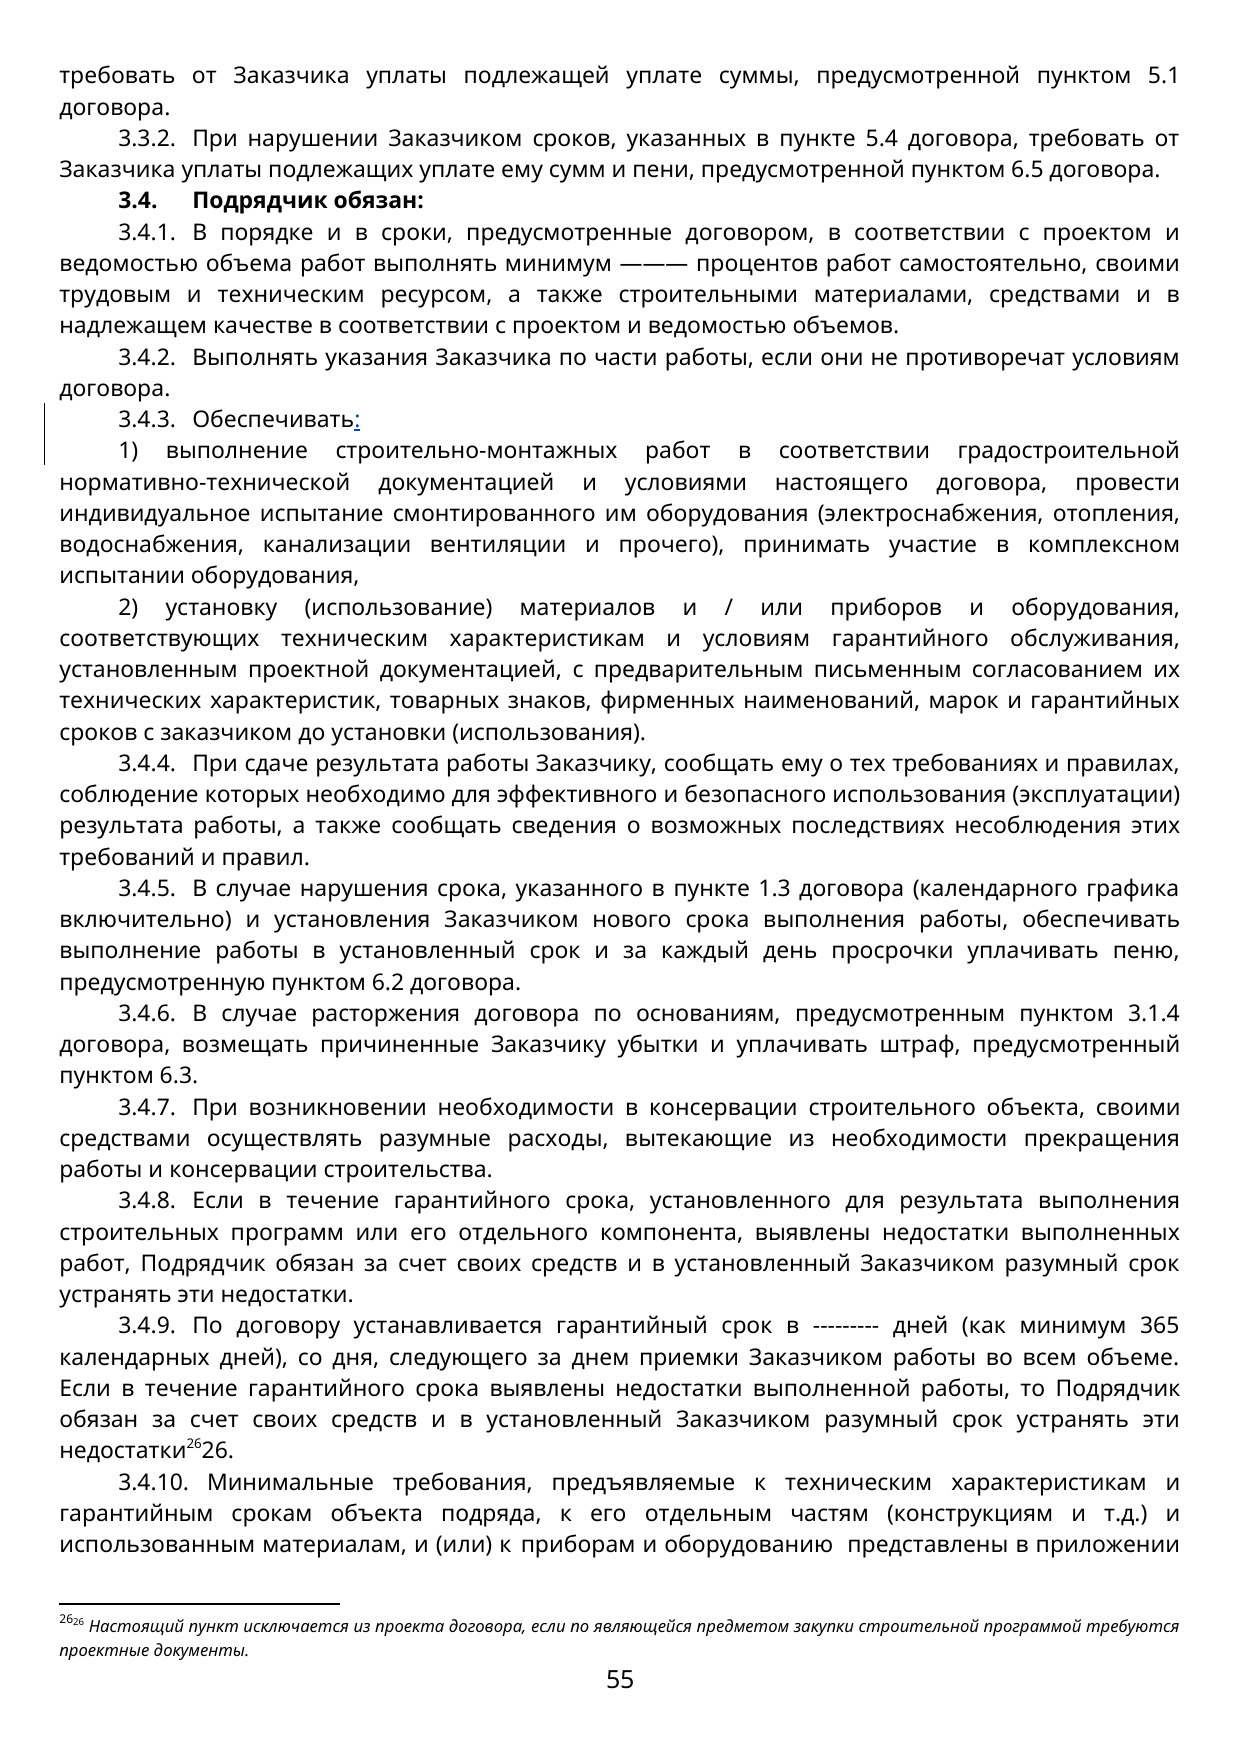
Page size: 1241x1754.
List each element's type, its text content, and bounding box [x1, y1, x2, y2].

text 2) установку (использование) материалов и / или приборов и оборудования, соответствующих техническим характеристикам и условиям гарантийного обслуживания, установленным проектной документацией, с предварительным письменным согласованием их технических характеристик, товарных знаков, фирменных наименований, марок и гарантийных сроков с заказчиком до установки (использования). [59, 590, 1181, 747]
text 3.4.4. При сдаче результата работы Заказчику, сообщать ему о тех требованиях и правилах, соблюдение которых необходимо для эффективного и безопасного использования (эксплуатации) результата работы, а также сообщать сведения о возможных последствиях несоблюдения этих требований и правил. [59, 747, 1181, 872]
text 3.4.1. В порядке и в сроки, предусмотренные договором, в соответствии с проектом и ведомостью объема работ выполнять минимум ——— процентов работ самостоятельно, своими трудовым и техническим ресурсом, а также строительными материалами, средствами и в надлежащем качестве в соответствии с проектом и ведомостью объемов. [59, 215, 1181, 340]
text 3.4.2. Выполнять указания Заказчика по части работы, если они не противоречат условиям договора. [59, 340, 1181, 403]
text 3.4.6. В случае расторжения договора по основаниям, предусмотренным пунктом 3.1.4 договора, возмещать причиненные Заказчику убытки и уплачивать штраф, предусмотренный пунктом 6.3. [59, 997, 1181, 1090]
text 3.3.2. При нарушении Заказчиком сроков, указанных в пункте 5.4 договора, требовать от Заказчика уплаты подлежащих уплате ему сумм и пени, предусмотренной пунктом 6.5 договора. [59, 122, 1181, 184]
text 3.4.5. В случае нарушения срока, указанного в пункте 1.3 договора (календарного графика включительно) и установления Заказчиком нового срока выполнения работы, обеспечивать выполнение работы в установленный срок и за каждый день просрочки уплачивать пеню, предусмотренную пунктом 6.2 договора. [59, 872, 1181, 997]
text 3.4.8. Если в течение гарантийного срока, установленного для результата выполнения строительных программ или его отдельного компонента, выявлены недостатки выполненных работ, Подрядчик обязан за счет своих средств и в установленный Заказчиком разумный срок устранять эти недостатки. [59, 1184, 1181, 1309]
text 1) выполнение строительно-монтажных работ в соответствии градостроительной нормативно-технической документацией и условиями настоящего договора, провести индивидуальнoe испытание смонтированного им оборудования (электроснабжения, отопления, водоснабжения, канализации вентиляции и прочего), принимать участие в комплексном испытании оборудования, [59, 434, 1181, 590]
text 3.4.9. По договору устанавливается гарантийный срок в --------- дней (как минимум 365 календарных дней), со дня, следующего за днем приемки Заказчиком работы во всем объеме. Если в течение гарантийного срока выявлены недостатки выполненной работы, то Подрядчик обязан за счет своих средств и в установленный Заказчиком разумный срок устранять эти недостатки26. [59, 1309, 1181, 1465]
text 3.4.7. При возникновении необходимости в консервации строительного объекта, своими средствами осуществлять разумные расходы, вытекающие из необходимости прекращения работы и консервации строительства. [59, 1090, 1181, 1184]
text 3.4.3. Обеспечивать [59, 403, 1181, 434]
text 3.4. Подрядчик обязан: [59, 184, 1181, 215]
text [59, 1465, 1181, 1559]
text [59, 59, 1181, 122]
